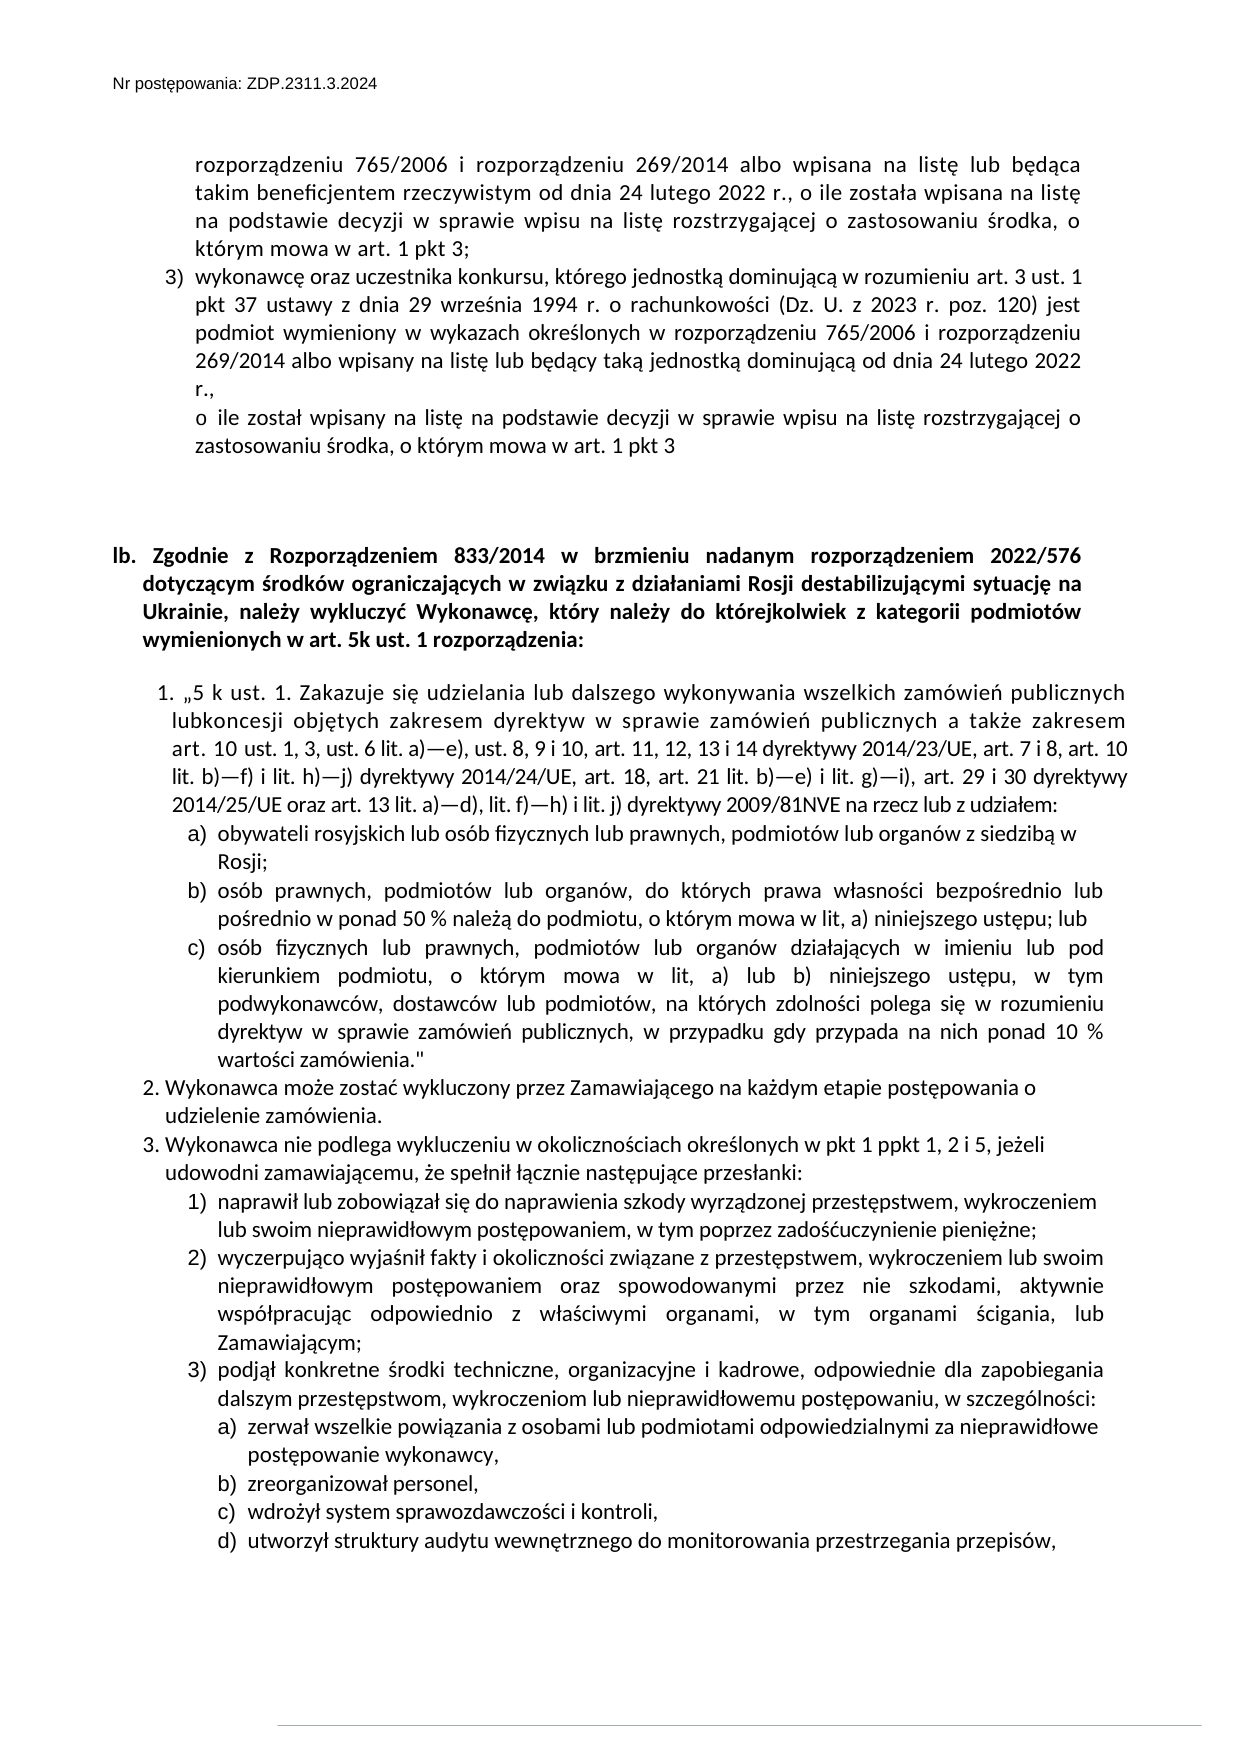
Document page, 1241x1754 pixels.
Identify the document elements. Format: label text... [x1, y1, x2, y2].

text 2. Wykonawca może zostać wykluczony przez Zamawiającego na każdym etapie postępowania o udzielenie zamówienia. [142, 1073, 1105, 1129]
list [165, 150, 1083, 262]
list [217, 1526, 1105, 1554]
list osób fizycznych lub prawnych, podmiotów lub organów działających w imieniu lub pod kierunkiem podmiotu, o którym mowa w lit, a) lub b) niniejszego ustępu, w tym podwykonawców, dostawców lub podmiotów, na których zdolności polega się w rozumieniu dyrektyw w sprawie zamówień publicznych, w przypadku gdy przypada na nich ponad 10 % wartości zamówienia." [187, 933, 1105, 1073]
list naprawił lub zobowiązał się do naprawienia szkody wyrządzonej przestępstwem, wykroczeniem lub swoim nieprawidłowym postępowaniem, w tym poprzez zadośćuczynienie pieniężne; [187, 1187, 1105, 1243]
text 3. Wykonawca nie podlega wykluczeniu w okolicznościach określonych w pkt 1 ppkt 1, 2 i 5, jeżeli udowodni zamawiającemu, że spełnił łącznie następujące przesłanki: [142, 1130, 1105, 1186]
list wyczerpująco wyjaśnił fakty i okoliczności związane z przestępstwem, wykroczeniem lub swoim nieprawidłowym postępowaniem oraz spowodowanymi przez nie szkodami, aktywnie współpracując odpowiednio z właściwymi organami, w tym organami ścigania, lub Zamawiającym; [187, 1243, 1105, 1356]
list obywateli rosyjskich lub osób fizycznych lub prawnych, podmiotów lub organów z siedzibą w Rosji; [187, 819, 1105, 875]
list zreorganizował personel, [217, 1469, 1128, 1497]
list zerwał wszelkie powiązania z osobami lub podmiotami odpowiedzialnymi za nieprawidłowe postępowanie wykonawcy, [217, 1412, 1105, 1468]
text lb. Zgodnie z Rozporządzeniem 833/2014 w brzmieniu nadanym rozporządzeniem 2022/576 dotyczącym środków ograniczających w związku z działaniami Rosji destabilizującymi sytuację na Ukrainie, należy wykluczyć Wykonawcę, który należy do którejkolwiek z kategorii podmiotów wymienionych w art. 5k ust. 1 rozporządzenia: [112, 541, 1083, 653]
list ile został wpisany na listę na podstawie decyzji w sprawie wpisu na listę rozstrzygającej o zastosowaniu środka, o którym mowa w art. 1 pkt 3 [195, 403, 1083, 459]
list wdrożył system sprawozdawczości i kontroli, [217, 1497, 1128, 1526]
list osób prawnych, podmiotów lub organów, do których prawa własności bezpośrednio lub pośrednio w ponad 50 % należą do podmiotu, o którym mowa w lit, a) niniejszego ustępu; lub [187, 876, 1105, 932]
text 1. „5 k ust. 1. Zakazuje się udzielania lub dalszego wykonywania wszelkich zamówień publicznych lubkoncesji objętych zakresem dyrektyw w sprawie zamówień publicznych a także zakresem art. 10 ust. 1, 3, ust. 6 lit. a)—e), ust. 8, 9 i 10, art. 11, 12, 13 i 14 dyrektywy 2014/23/UE, art. 7 i 8, art. 10 lit. b)—f) i lit. h)—j) dyrektywy 2014/24/UE, art. 18, art. 21 lit. b)—e) i lit. g)—i), art. 29 i 30 dyrektywy 2014/25/UE oraz art. 13 lit. a)—d), lit. f)—h) i lit. j) dyrektywy 2009/81NVE na rzecz lub z udziałem: [127, 678, 1128, 818]
list wykonawcę oraz uczestnika konkursu, którego jednostką dominującą w rozumieniu art. 3 ust. 1 pkt 37 ustawy z dnia 29 września 1994 r. o rachunkowości (Dz. U. z 2023 r. poz. 120) jest podmiot wymieniony w wykazach określonych w rozporządzeniu 765/2006 i rozporządzeniu 269/2014 albo wpisany na listę lub będący taką jednostką dominującą od dnia 24 lutego 2022 r., [165, 262, 1083, 403]
list podjął konkretne środki techniczne, organizacyjne i kadrowe, odpowiednie dla zapobiegania dalszym przestępstwom, wykroczeniom lub nieprawidłowemu postępowaniu, w szczególności: [187, 1356, 1105, 1412]
